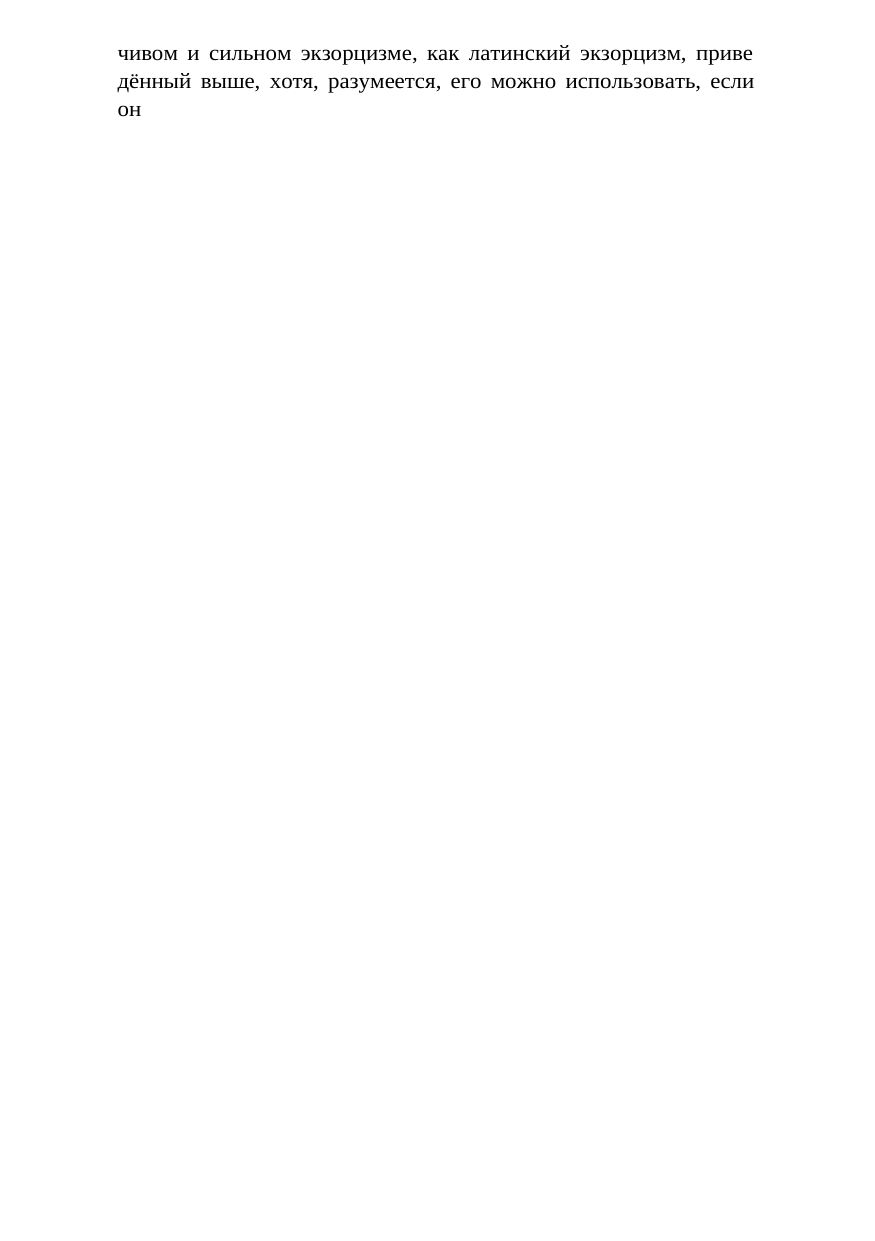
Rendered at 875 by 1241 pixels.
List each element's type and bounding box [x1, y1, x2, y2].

text [117, 39, 754, 122]
